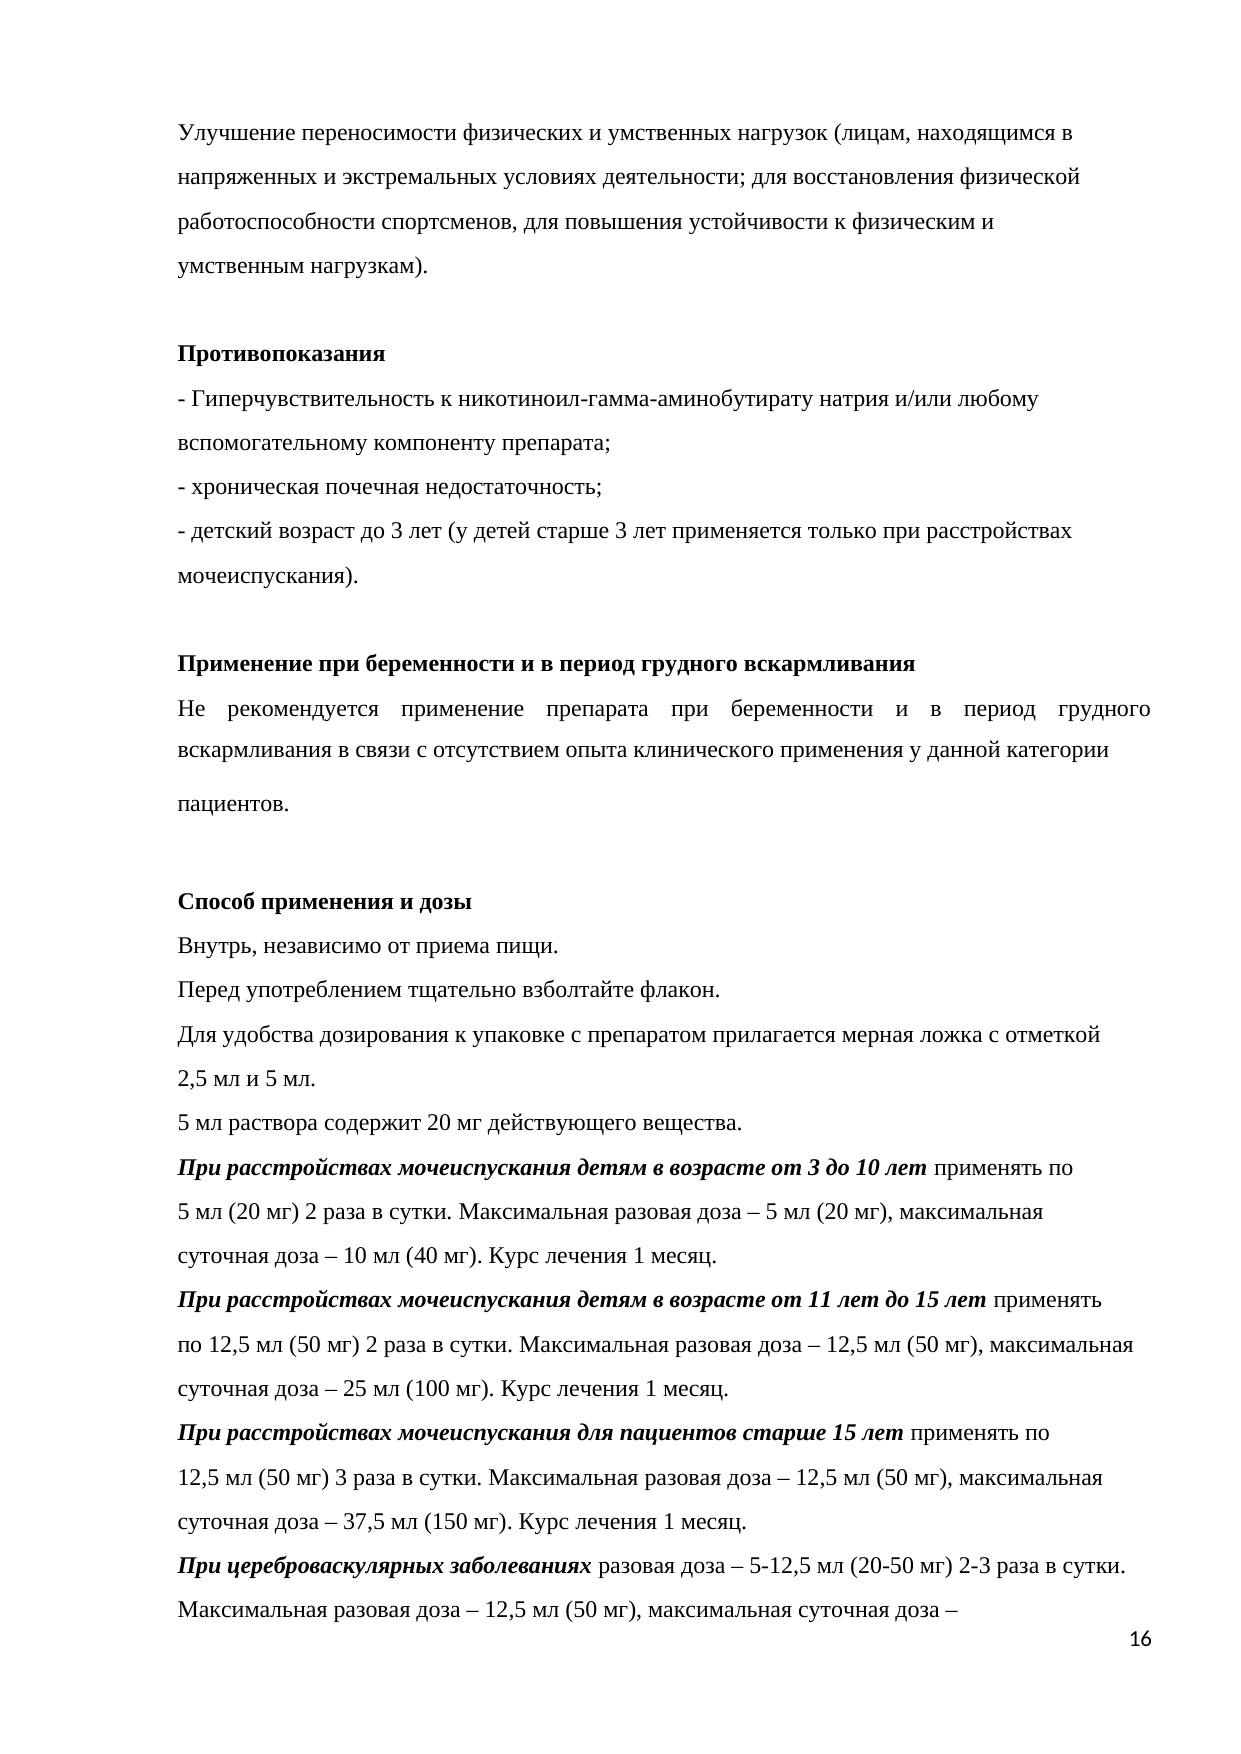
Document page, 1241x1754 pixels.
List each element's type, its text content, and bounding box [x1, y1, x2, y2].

text Противопоказания [177, 339, 1152, 367]
text При цереброваскулярных заболеваниях разовая доза – 5-12,5 мл (20-50 мг) 2-3 раза в сутки. [177, 1551, 1152, 1579]
text Внутрь, независимо от приема пищи. [177, 931, 1152, 959]
text напряженных и экстремальных условиях деятельности; для восстановления физической [177, 162, 1152, 190]
text пациентов. [177, 789, 1152, 816]
text Максимальная разовая доза – 12,5 мл (50 мг), максимальная суточная доза – [177, 1595, 1152, 1623]
text - Гиперчувствительность к никотиноил-гамма-аминобутирату натрия и/или любому [177, 384, 1152, 411]
text При расстройствах мочеиспускания для пациентов старше 15 лет применять по [177, 1418, 1152, 1446]
text При расстройствах мочеиспускания детям в возрасте от 11 лет до 15 лет применять [177, 1285, 1152, 1313]
text - хроническая почечная недостаточность; [177, 472, 1152, 500]
text суточная доза – 37,5 мл (150 мг). Курс лечения 1 месяц. [177, 1507, 1152, 1534]
text Применение при беременности и в период грудного вскармливания [177, 649, 1152, 677]
text 12,5 мл (50 мг) 3 раза в сутки. Максимальная разовая доза – 12,5 мл (50 мг), максимальная [177, 1462, 1152, 1490]
text 5 мл раствора содержит 20 мг действующего вещества. [177, 1108, 1152, 1136]
text При расстройствах мочеиспускания детям в возрасте от 3 до 10 лет применять по [177, 1153, 1152, 1180]
text Перед употреблением тщательно взболтайте флакон. [177, 976, 1152, 1003]
text мочеиспускания). [177, 561, 1152, 588]
text Улучшение переносимости физических и умственных нагрузок (лицам, находящимся в [177, 118, 1152, 146]
text - детский возраст до 3 лет (у детей старше 3 лет применяется только при расстройствах [177, 517, 1152, 544]
text умственным нагрузкам). [177, 251, 1152, 278]
text суточная доза – 25 мл (100 мг). Курс лечения 1 месяц. [177, 1374, 1152, 1402]
text по 12,5 мл (50 мг) 2 раза в сутки. Максимальная разовая доза – 12,5 мл (50 мг), максимальная [177, 1330, 1152, 1357]
text 2,5 мл и 5 мл. [177, 1064, 1152, 1092]
text Для удобства дозирования к упаковке с препаратом прилагается мерная ложка с отметкой [177, 1020, 1152, 1047]
text 5 мл (20 мг) 2 раза в сутки. Максимальная разовая доза – 5 мл (20 мг), максимальная [177, 1197, 1152, 1224]
text суточная доза – 10 мл (40 мг). Курс лечения 1 месяц. [177, 1241, 1152, 1269]
text Способ применения и дозы [177, 887, 1152, 914]
text вспомогательному компоненту препарата; [177, 428, 1152, 456]
text Не рекомендуется применение препарата при беременности и в период грудного вскармливания в связи с отсутствием опыта клинического применения у данной категории [177, 694, 1152, 763]
text работоспособности спортсменов, для повышения устойчивости к физическим и [177, 207, 1152, 234]
